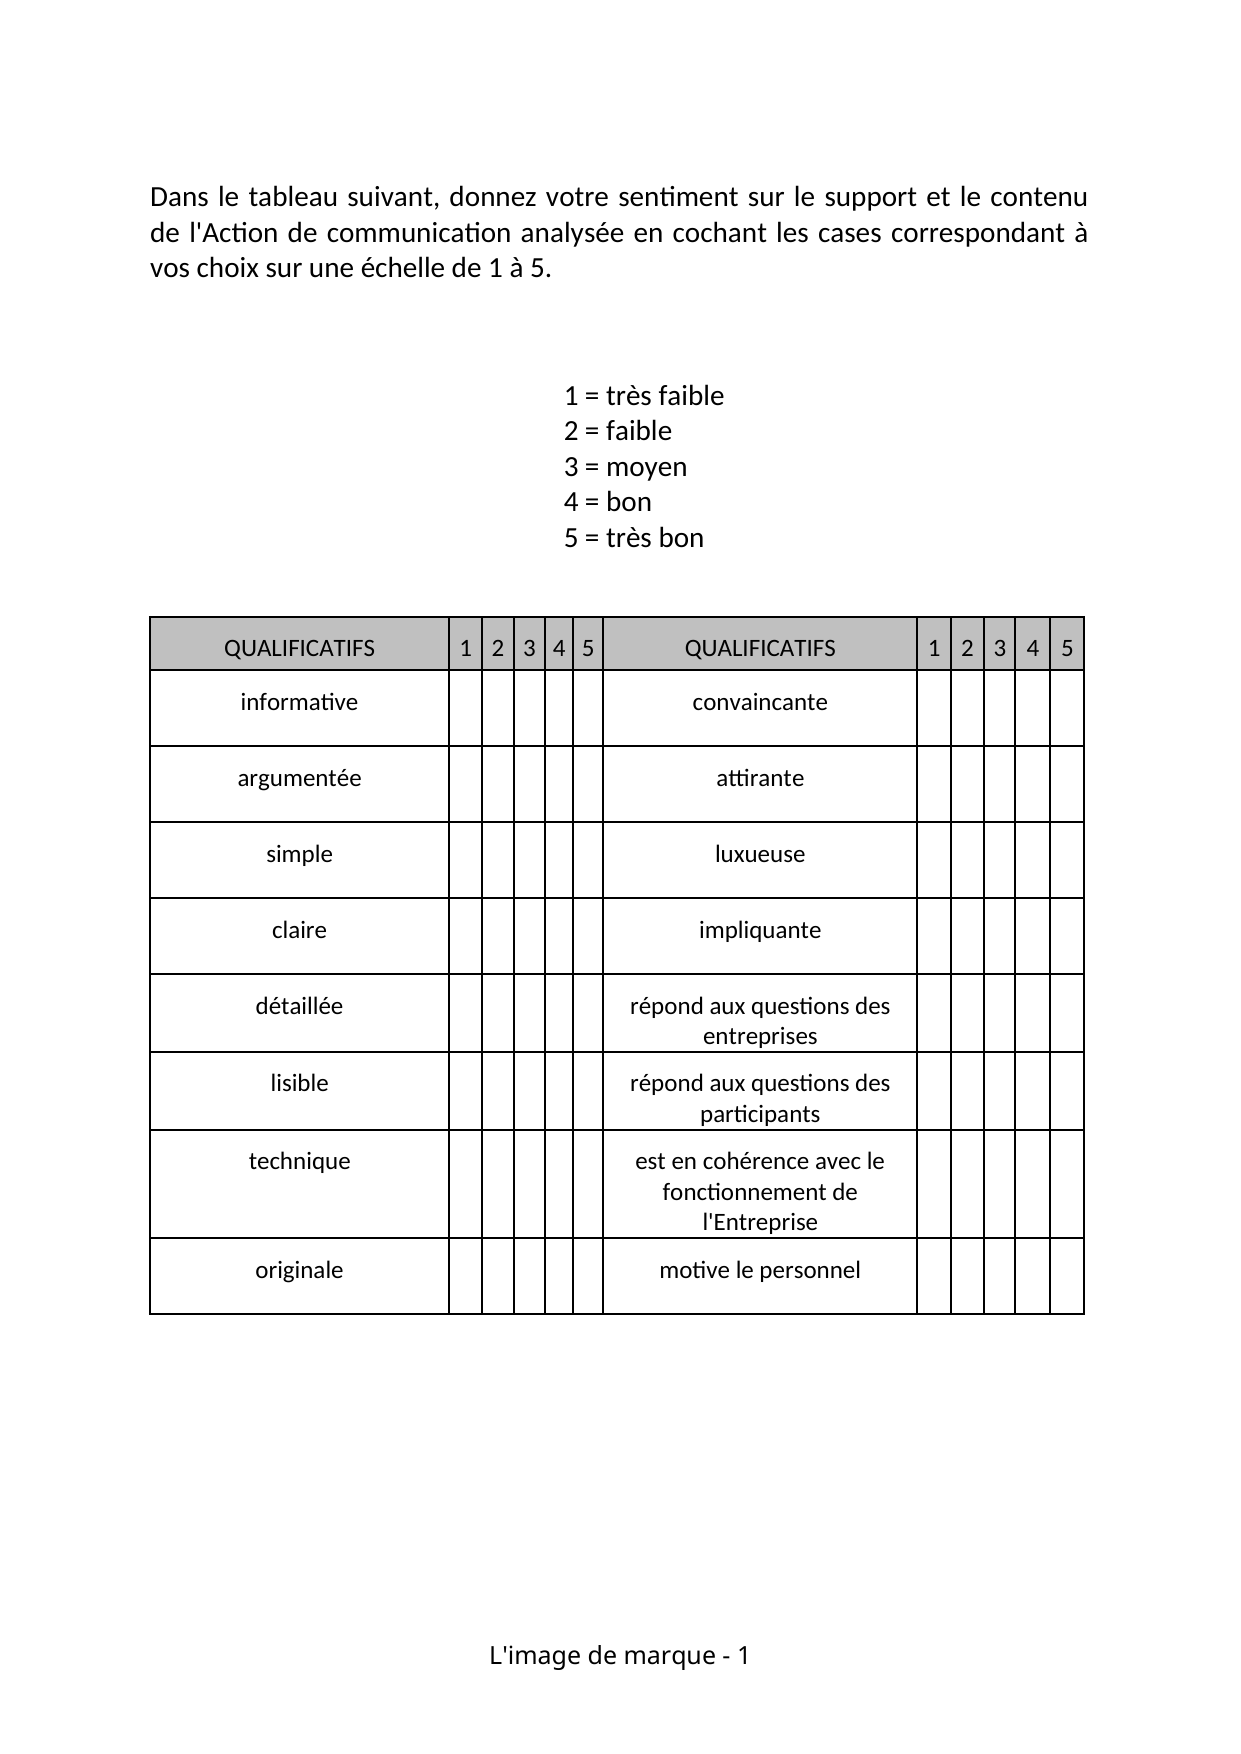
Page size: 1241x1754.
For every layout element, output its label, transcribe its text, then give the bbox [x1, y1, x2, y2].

table_cell [1016, 671, 1049, 745]
table_cell [546, 671, 572, 745]
table_cell [483, 975, 513, 1051]
table_header 2 [483, 618, 513, 669]
table_header 1 [450, 618, 481, 669]
table_cell [1051, 747, 1083, 821]
table_cell [546, 899, 572, 973]
table_header 5 [1051, 618, 1083, 669]
table_cell [450, 899, 481, 973]
table_cell [1051, 1131, 1083, 1237]
table_cell [450, 975, 481, 1051]
table_cell [918, 1053, 950, 1129]
table_cell [515, 975, 544, 1051]
table_cell [515, 899, 544, 973]
table_cell [483, 1053, 513, 1129]
table_cell [574, 747, 602, 821]
table_cell [985, 1131, 1014, 1237]
table_cell [985, 975, 1014, 1051]
table_cell [450, 671, 481, 745]
table_cell motive le personnel [604, 1239, 916, 1313]
table_cell [515, 671, 544, 745]
table_header 5 [574, 618, 602, 669]
table_cell lisible [151, 1053, 448, 1129]
table_cell [952, 1131, 983, 1237]
table_cell est en cohérence avec le fonctionnement de l'Entreprise [604, 1131, 916, 1237]
text 2 = faible [563, 412, 1090, 448]
table_cell [1051, 975, 1083, 1051]
table_cell [483, 823, 513, 897]
table_cell impliquante [604, 899, 916, 973]
table_cell [546, 1239, 572, 1313]
table_header 4 [1016, 618, 1049, 669]
table_cell [918, 975, 950, 1051]
table_cell [515, 1131, 544, 1237]
table_cell argumentée [151, 747, 448, 821]
table_cell détaillée [151, 975, 448, 1051]
table_cell luxueuse [604, 823, 916, 897]
table_cell [546, 1131, 572, 1237]
table_cell [515, 1053, 544, 1129]
table_cell [985, 747, 1014, 821]
table_cell [574, 823, 602, 897]
table_cell [515, 747, 544, 821]
table_cell [952, 671, 983, 745]
table_cell [450, 823, 481, 897]
table_cell [450, 1053, 481, 1129]
table_header 4 [546, 618, 572, 669]
table_header 3 [985, 618, 1014, 669]
table_cell [918, 1131, 950, 1237]
table_cell [952, 899, 983, 973]
table_cell [574, 1131, 602, 1237]
table_cell [1016, 1053, 1049, 1129]
table_cell [1016, 1239, 1049, 1313]
table_cell [918, 823, 950, 897]
table_cell [918, 899, 950, 973]
table_cell technique [151, 1131, 448, 1237]
table_cell [574, 671, 602, 745]
table_cell [1016, 1131, 1049, 1237]
table_cell [574, 975, 602, 1051]
table_cell [1016, 975, 1049, 1051]
table_cell [1051, 899, 1083, 973]
table_cell convaincante [604, 671, 916, 745]
table_cell [1016, 823, 1049, 897]
table_cell [918, 1239, 950, 1313]
table_cell [952, 1053, 983, 1129]
table_cell claire [151, 899, 448, 973]
table_cell [952, 1239, 983, 1313]
table_cell [574, 1053, 602, 1129]
table_cell [952, 747, 983, 821]
table_cell [1051, 671, 1083, 745]
table_header QUALIFICATIFS [604, 618, 916, 669]
table_cell originale [151, 1239, 448, 1313]
table_cell [546, 1053, 572, 1129]
text 4 = bon [563, 483, 1090, 519]
table_cell [1051, 823, 1083, 897]
table_cell [918, 747, 950, 821]
table_cell [985, 1239, 1014, 1313]
table_cell [1016, 747, 1049, 821]
table_cell [985, 823, 1014, 897]
table_cell [985, 899, 1014, 973]
text 3 = moyen [563, 448, 1090, 483]
table_cell répond aux questions des participants [604, 1053, 916, 1129]
table_header 2 [952, 618, 983, 669]
table_cell [574, 899, 602, 973]
table_cell [450, 1131, 481, 1237]
table_cell [483, 899, 513, 973]
table_header 1 [918, 618, 950, 669]
text 1 = très faible [563, 377, 1090, 412]
text Dans le tableau suivant, donnez votre sentiment sur le support et le contenu de l'Action de communication analysée en cochant les cases correspondant à vos choix sur une échelle de 1 à 5. [150, 148, 1090, 285]
table_cell [546, 823, 572, 897]
table_cell [952, 975, 983, 1051]
table_cell [515, 823, 544, 897]
table_cell [546, 975, 572, 1051]
table_cell [515, 1239, 544, 1313]
table_cell [1051, 1239, 1083, 1313]
table_cell [985, 1053, 1014, 1129]
table_cell [483, 1131, 513, 1237]
table_cell [450, 747, 481, 821]
table_cell simple [151, 823, 448, 897]
text 5 = très bon [563, 519, 1090, 555]
table_cell [483, 747, 513, 821]
table_cell [985, 671, 1014, 745]
table_cell attirante [604, 747, 916, 821]
table_cell répond aux questions des entreprises [604, 975, 916, 1051]
table_header QUALIFICATIFS [151, 618, 448, 669]
table_cell informative [151, 671, 448, 745]
table_cell [450, 1239, 481, 1313]
table_header 3 [515, 618, 544, 669]
table_cell [546, 747, 572, 821]
table_cell [483, 671, 513, 745]
table_cell [574, 1239, 602, 1313]
table_cell [918, 671, 950, 745]
table_cell [1051, 1053, 1083, 1129]
table_cell [952, 823, 983, 897]
table_cell [1016, 899, 1049, 973]
table_cell [483, 1239, 513, 1313]
